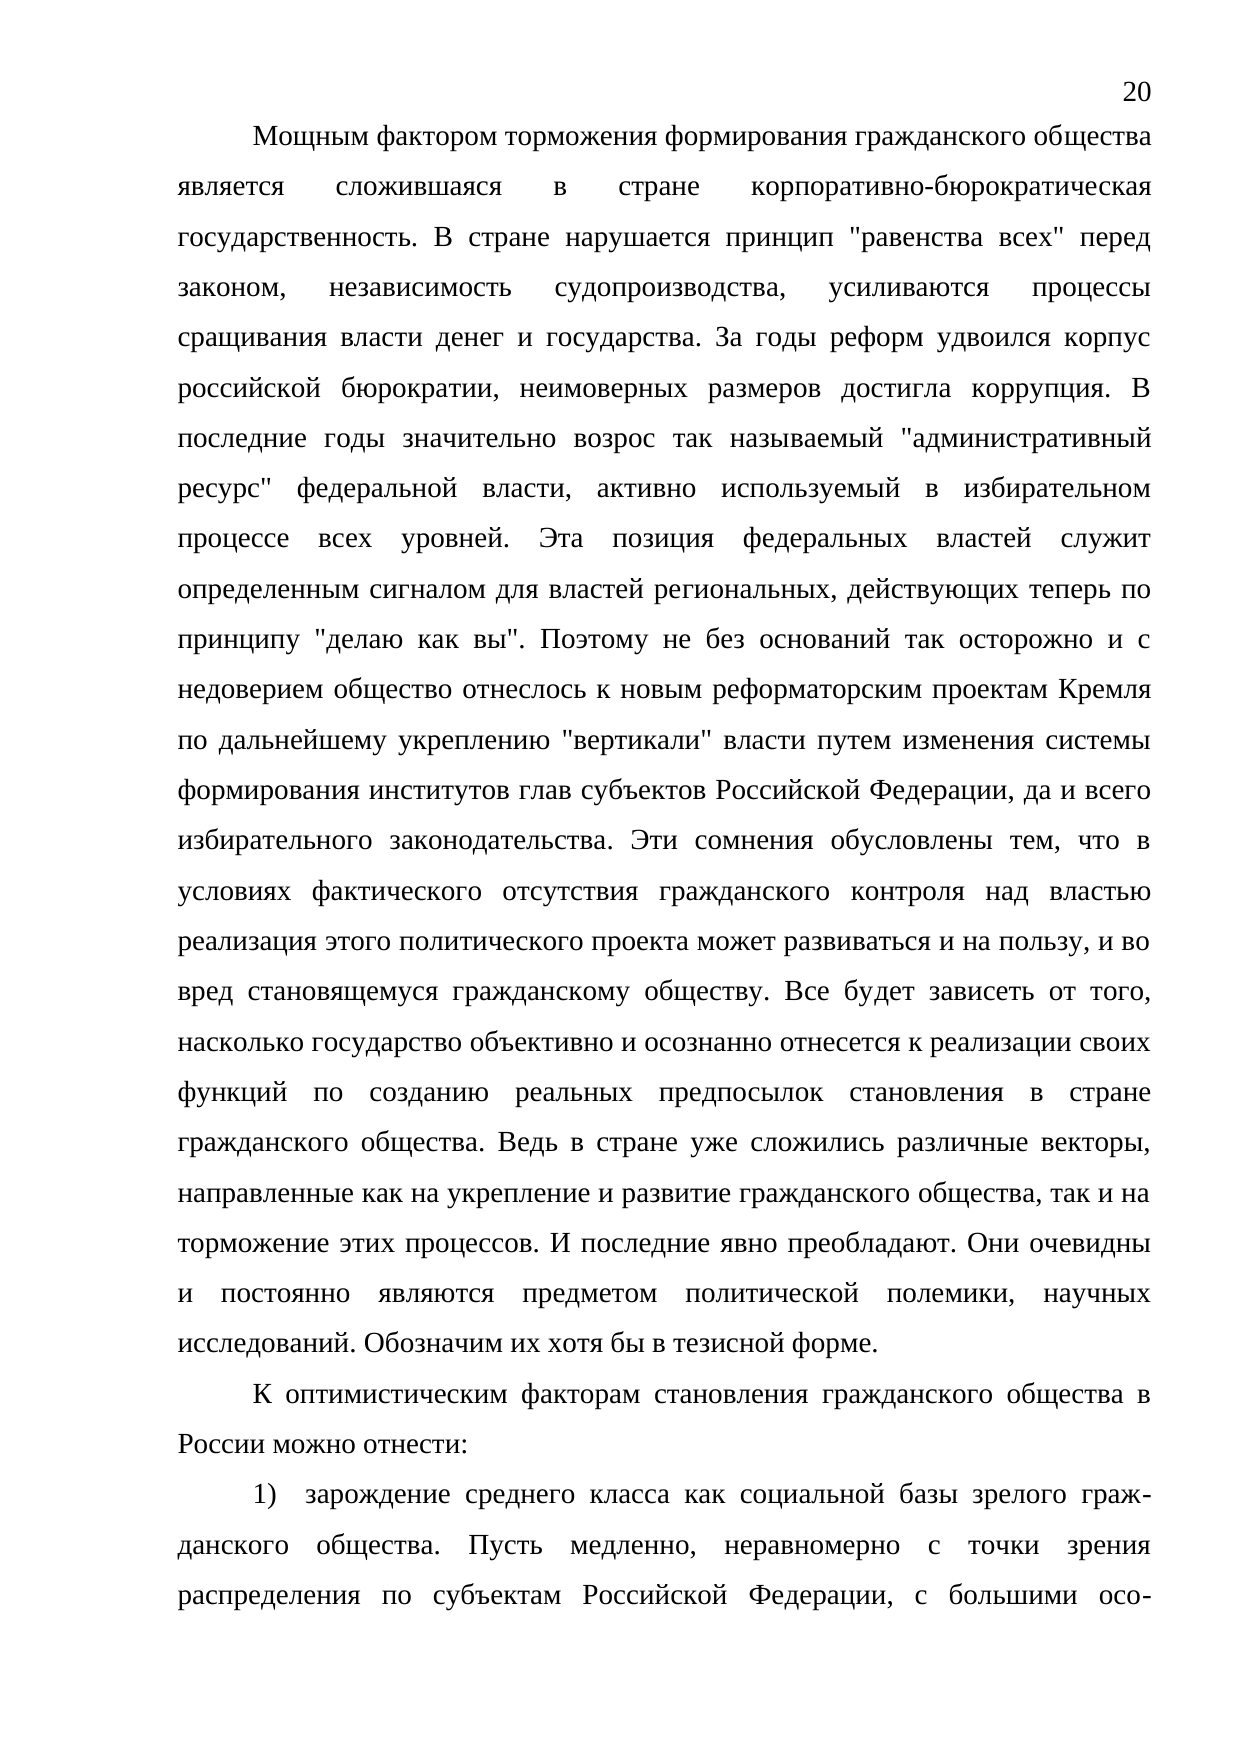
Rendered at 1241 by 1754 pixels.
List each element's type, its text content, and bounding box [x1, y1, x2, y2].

text Мощным фактором торможения формирования гражданского общества является сложившаяся в стране корпоративно-бюрократическая государственность. В стране нарушается принцип "равенства всех" перед законом, независимость судопроизводства, усиливаются процессы сращивания власти денег и государства. За годы реформ удвоился корпус российской бюрократии, неимоверных размеров достигла коррупция. В последние годы значительно возрос так называемый "административный ресурс" федеральной власти, активно используемый в избирательном процессе всех уровней. Эта позиция федеральных властей служит определенным сигналом для властей региональных, действующих теперь по принципу "делаю как вы". Поэтому не без оснований так осторожно и с недоверием общество отнеслось к новым реформаторским проектам Кремля по дальнейшему укреплению "вертикали" власти путем изменения системы формирования институтов глав субъектов Российской Федерации, да и всего избирательного законодательства. Эти сомнения обусловлены тем, что в условиях фактического отсутствия гражданского контроля над властью реализация этого политического проекта может развиваться и на пользу, и во вред становящемуся гражданскому обществу. Все будет зависеть от того, насколько государство объективно и осознанно отнесется к реализации своих функций по созданию реальных предпосылок становления в стране гражданского общества. Ведь в стране уже сложились различные векторы, направленные как на укрепление и развитие гражданского общества, так и на торможение этих процессов. И последние явно преобладают. Они очевидны и постоянно являются предметом политической полемики, научных исследований. Обозначим их хотя бы в тезисной форме. [177, 118, 1152, 1359]
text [177, 1477, 1152, 1611]
text К оптимистическим факторам становления гражданского общества в России можно отнести: [177, 1376, 1152, 1460]
